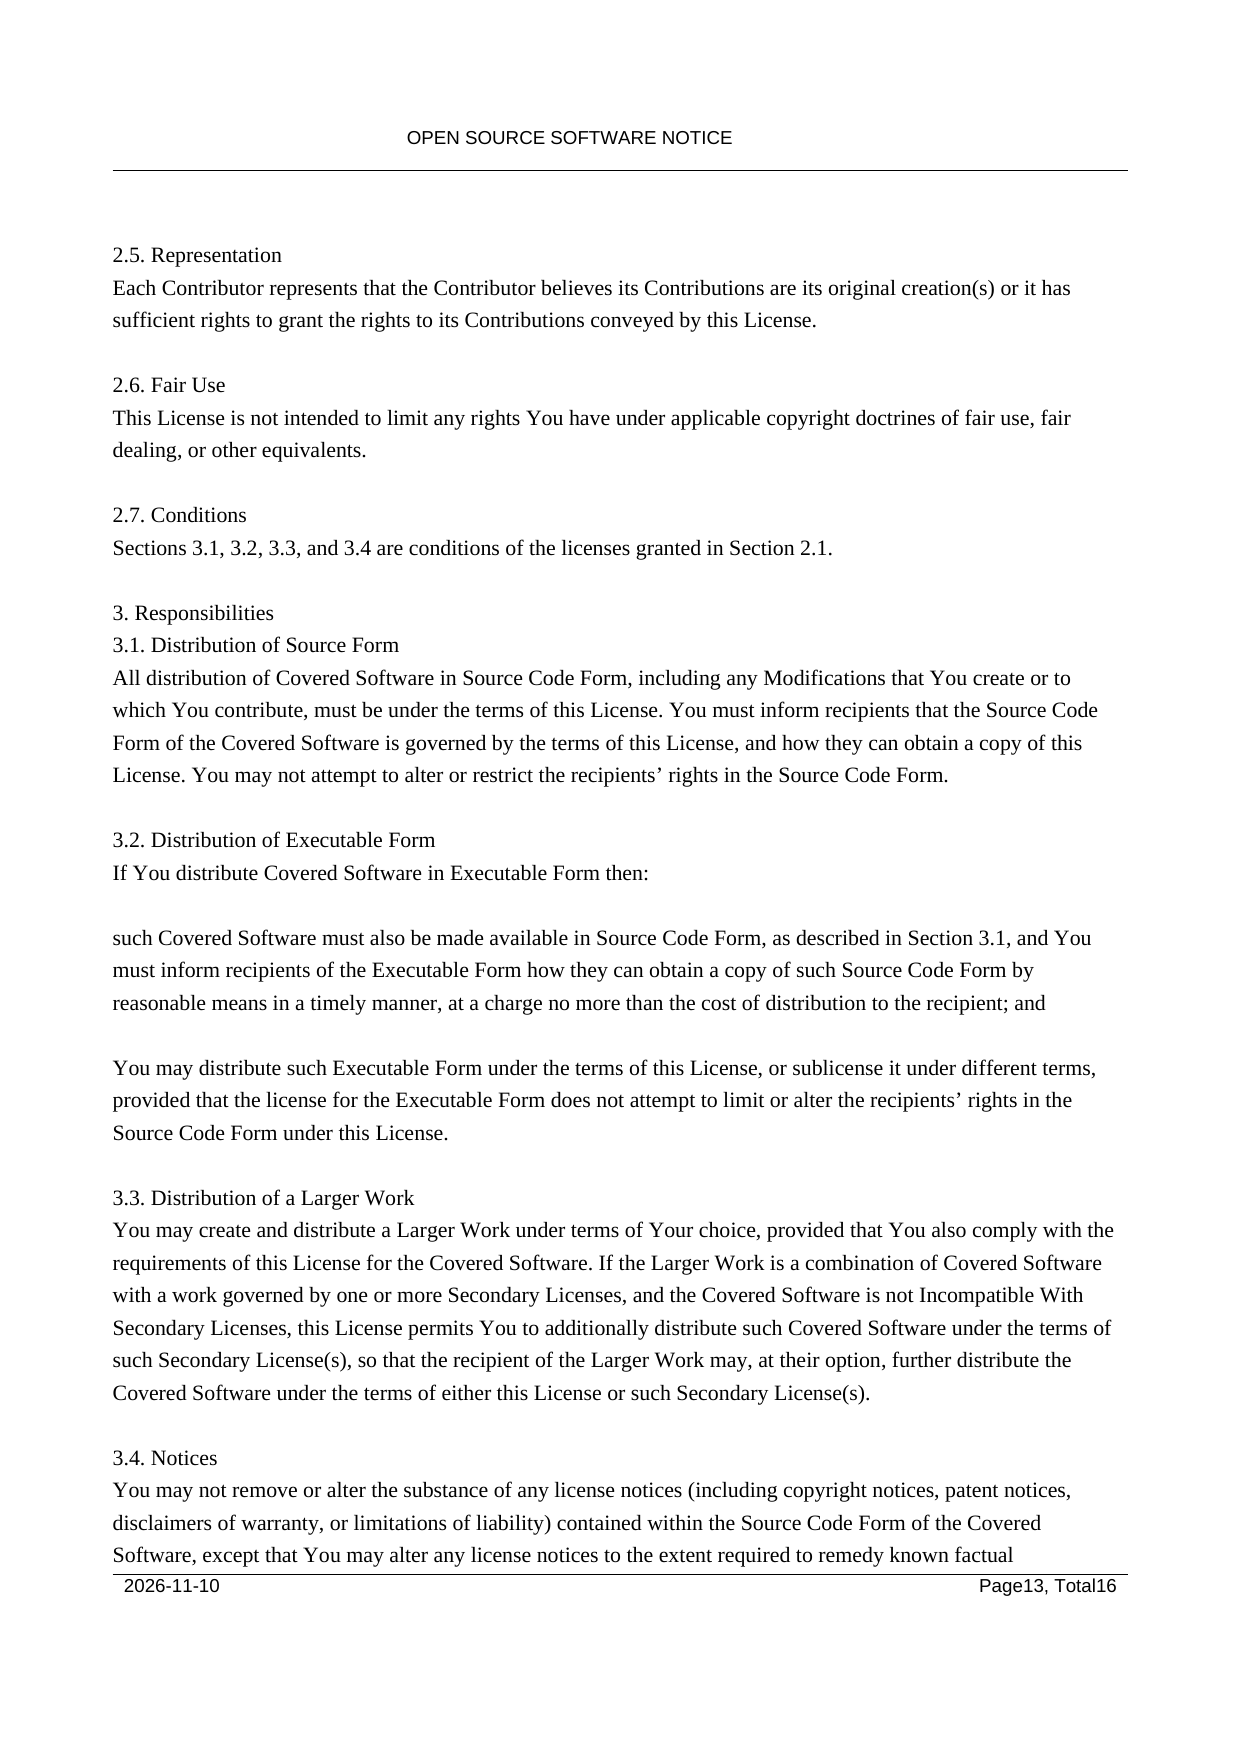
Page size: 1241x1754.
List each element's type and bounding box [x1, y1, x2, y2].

text [112, 206, 1128, 1571]
